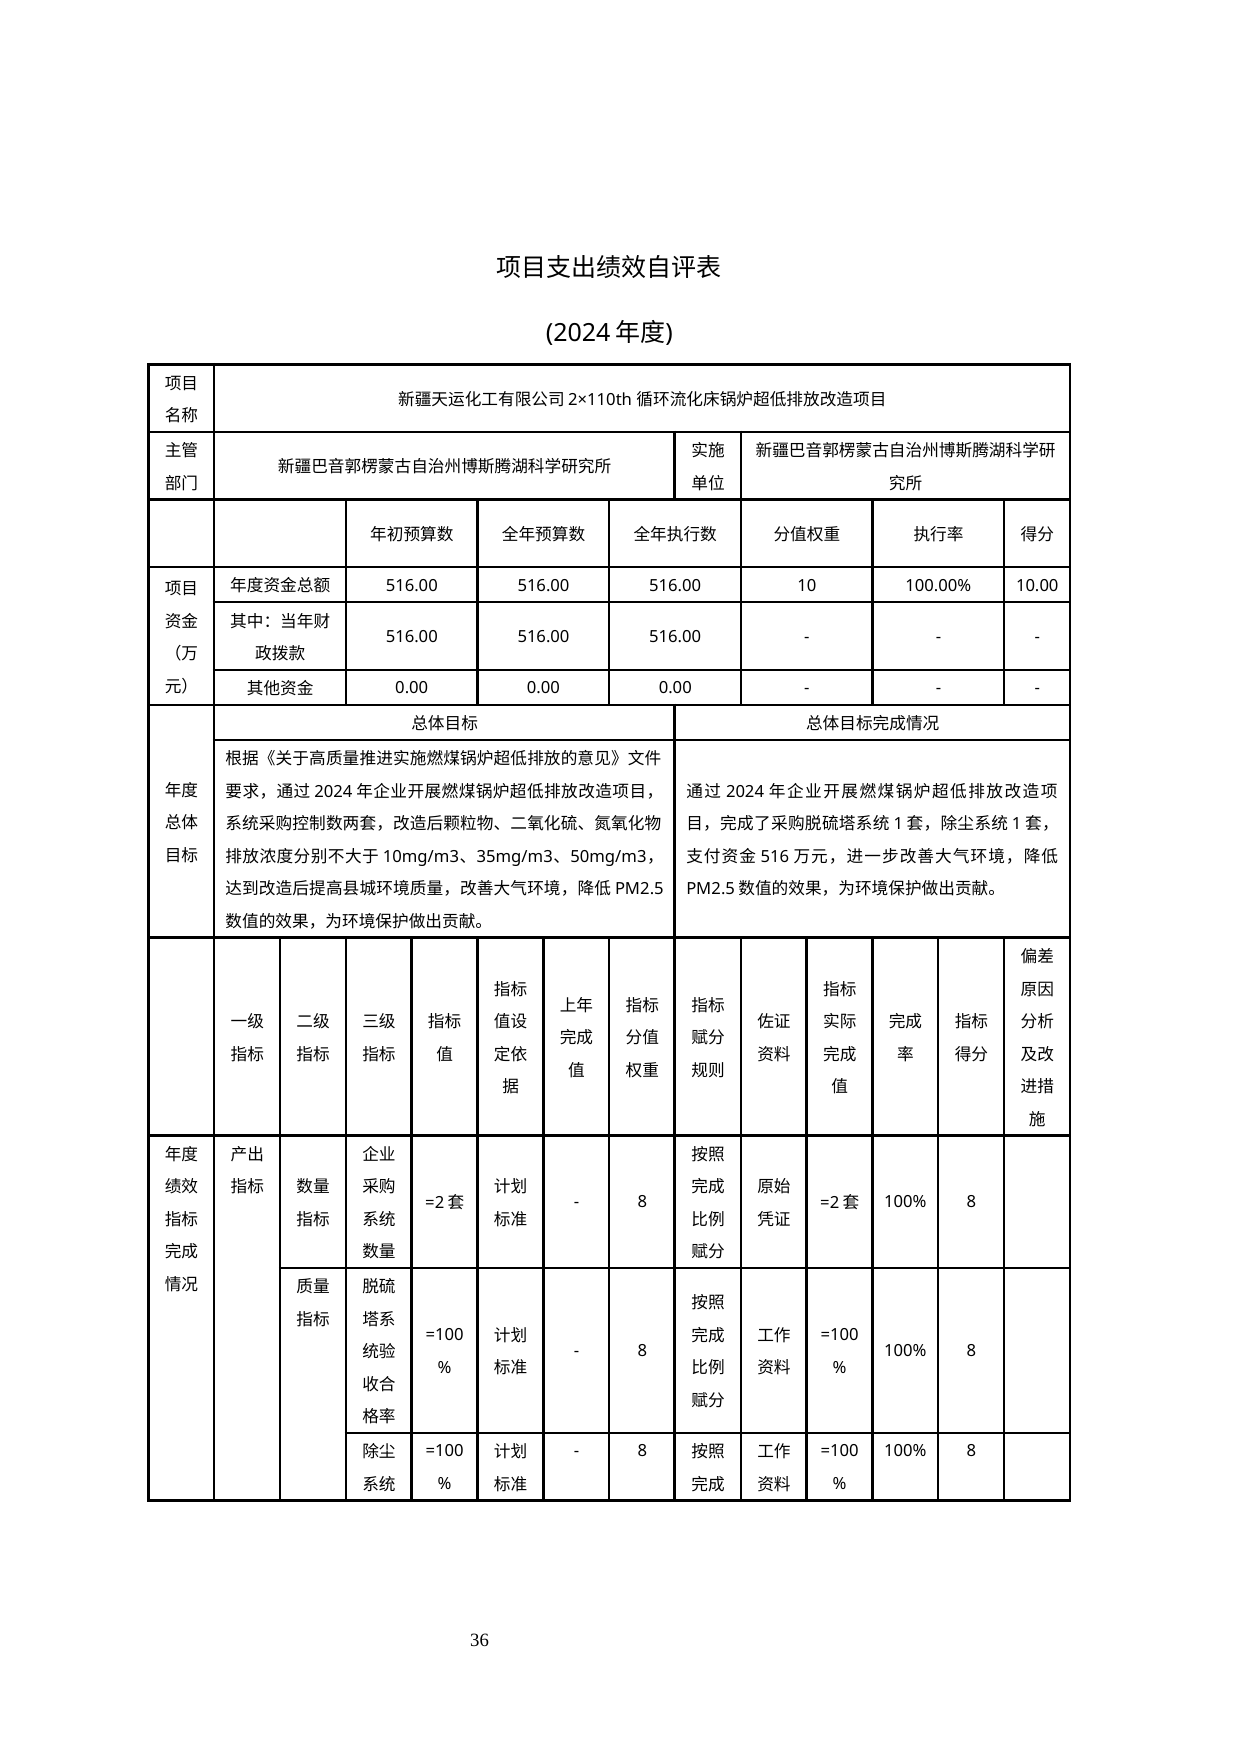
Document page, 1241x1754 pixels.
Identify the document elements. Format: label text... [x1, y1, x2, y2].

table_cell 全年预算数 [479, 501, 608, 566]
table_cell 新疆巴音郭楞蒙古自治州博斯腾湖科学研究所 [215, 433, 673, 498]
table_cell 8 [939, 1137, 1003, 1266]
table_cell - [1005, 671, 1069, 703]
table_cell 年初预算数 [347, 501, 476, 566]
table_cell 佐证资料 [742, 939, 805, 1134]
table_cell 100% [874, 1137, 937, 1266]
table_cell 得分 [1005, 501, 1069, 566]
table_cell - [545, 1137, 608, 1266]
table_cell 10.00 [1005, 568, 1069, 601]
table_cell 执行率 [874, 501, 1003, 566]
table_cell 完成率 [874, 939, 937, 1134]
table_cell 通过2024年企业开展燃煤锅炉超低排放改造项目，完成了采购脱硫塔系统1套，除尘系统1套，支付资金516万元，进一步改善大气环境，降低PM2.5数值的效果，为环境保护做出贡献。 [676, 741, 1069, 936]
table_cell 指标得分 [939, 939, 1003, 1134]
table_cell 指标分值权重 [610, 939, 673, 1134]
table_cell 项目名称 [150, 366, 213, 431]
table_cell 计划标准 [479, 1269, 542, 1432]
table_cell 指标值设定依据 [479, 939, 542, 1134]
table_cell 8 [610, 1434, 673, 1499]
table_cell 分值权重 [742, 501, 871, 566]
table_cell 年度资金总额 [215, 568, 345, 601]
table_cell - [874, 671, 1003, 703]
table_cell [1005, 1269, 1069, 1432]
table_cell 主管部门 [150, 433, 213, 498]
table_cell 数量指标 [281, 1137, 345, 1266]
table_cell 工作资料 [742, 1434, 805, 1499]
table_cell =100% [413, 1434, 476, 1499]
table_cell 516.00 [479, 568, 608, 601]
table_cell 根据《关于高质量推进实施燃煤锅炉超低排放的意见》文件要求，通过2024年企业开展燃煤锅炉超低排放改造项目，系统采购控制数两套，改造后颗粒物、二氧化硫、氮氧化物排放浓度分别不大于10mg/m3、35mg/m3、50mg/m3，达到改造后提高县城环境质量，改善大气环境，降低PM2.5数值的效果，为环境保护做出贡献。 [215, 741, 673, 936]
table_cell =2套 [413, 1137, 476, 1266]
table_cell 516.00 [347, 568, 476, 601]
table_cell 按照完成比例赋分 [676, 1434, 740, 1499]
table_cell 三级指标 [347, 939, 410, 1134]
table_cell 其中：当年财政拨款 [215, 603, 345, 668]
table_cell 二级指标 [281, 939, 345, 1134]
table_cell 年度绩效指标完成情况 [150, 1137, 213, 1499]
table_cell 8 [610, 1269, 673, 1432]
table_cell [1005, 1137, 1069, 1266]
table_cell 其他资金 [215, 671, 345, 703]
table_cell 8 [939, 1269, 1003, 1432]
table_cell [150, 939, 213, 1134]
table_cell - [545, 1269, 608, 1432]
table_cell 总体目标 [215, 706, 673, 739]
table_cell - [874, 603, 1003, 668]
table_cell =100% [413, 1269, 476, 1432]
table_cell 指标实际完成值 [808, 939, 871, 1134]
table_cell 全年执行数 [610, 501, 740, 566]
table_cell 原始凭证 [742, 1137, 805, 1266]
table_cell 按照完成比例赋分 [676, 1137, 740, 1266]
table_cell =2套 [808, 1137, 871, 1266]
table_cell 100% [874, 1269, 937, 1432]
table_cell 0.00 [347, 671, 476, 703]
table_cell 8 [610, 1137, 673, 1266]
table_cell - [545, 1434, 608, 1499]
table_cell 按照完成比例赋分 [676, 1269, 740, 1432]
table_cell [1005, 1434, 1069, 1499]
table_cell 0.00 [610, 671, 740, 703]
table_cell (2024年度) [148, 298, 1070, 363]
table_cell 516.00 [347, 603, 476, 668]
table_cell [215, 501, 345, 566]
table_cell 新疆巴音郭楞蒙古自治州博斯腾湖科学研究所 [742, 433, 1069, 498]
table_cell 产出指标 [215, 1137, 279, 1499]
table_cell 指标赋分规则 [676, 939, 740, 1134]
table_cell 100.00% [874, 568, 1003, 601]
table_cell 除尘系统验收合格率 [347, 1434, 410, 1499]
table_cell 8 [939, 1434, 1003, 1499]
table_cell 实施单位 [676, 433, 740, 498]
table_cell =100% [808, 1269, 871, 1432]
table_cell 一级指标 [215, 939, 279, 1134]
table_cell 新疆天运化工有限公司2×110th 循环流化床锅炉超低排放改造项目 [215, 366, 1069, 431]
table_cell 100% [874, 1434, 937, 1499]
table_cell - [742, 671, 871, 703]
table_cell 年度总体目标 [150, 706, 213, 936]
table_cell - [1005, 603, 1069, 668]
table_cell 516.00 [479, 603, 608, 668]
table_cell 偏差原因分析及改进措施 [1005, 939, 1069, 1134]
table_cell 10 [742, 568, 871, 601]
table_cell 指标值 [413, 939, 476, 1134]
table_cell 项目资金 （万元） [150, 568, 213, 703]
table_cell =100% [808, 1434, 871, 1499]
table_cell 计划标准 [479, 1434, 542, 1499]
table_cell - [742, 603, 871, 668]
table_cell 质量指标 [281, 1269, 345, 1499]
table_cell 上年完成值 [545, 939, 608, 1134]
table_cell 0.00 [479, 671, 608, 703]
table_cell 总体目标完成情况 [676, 706, 1069, 739]
table_cell [150, 501, 213, 566]
table_cell 516.00 [610, 603, 740, 668]
table_cell 工作资料 [742, 1269, 805, 1432]
table_cell 脱硫塔系统验收合格率 [347, 1269, 410, 1432]
table_cell 516.00 [610, 568, 740, 601]
table_cell 计划标准 [479, 1137, 542, 1266]
table_cell 企业采购系统数量 [347, 1137, 410, 1266]
table_header 项目支出绩效自评表 [148, 233, 1070, 298]
